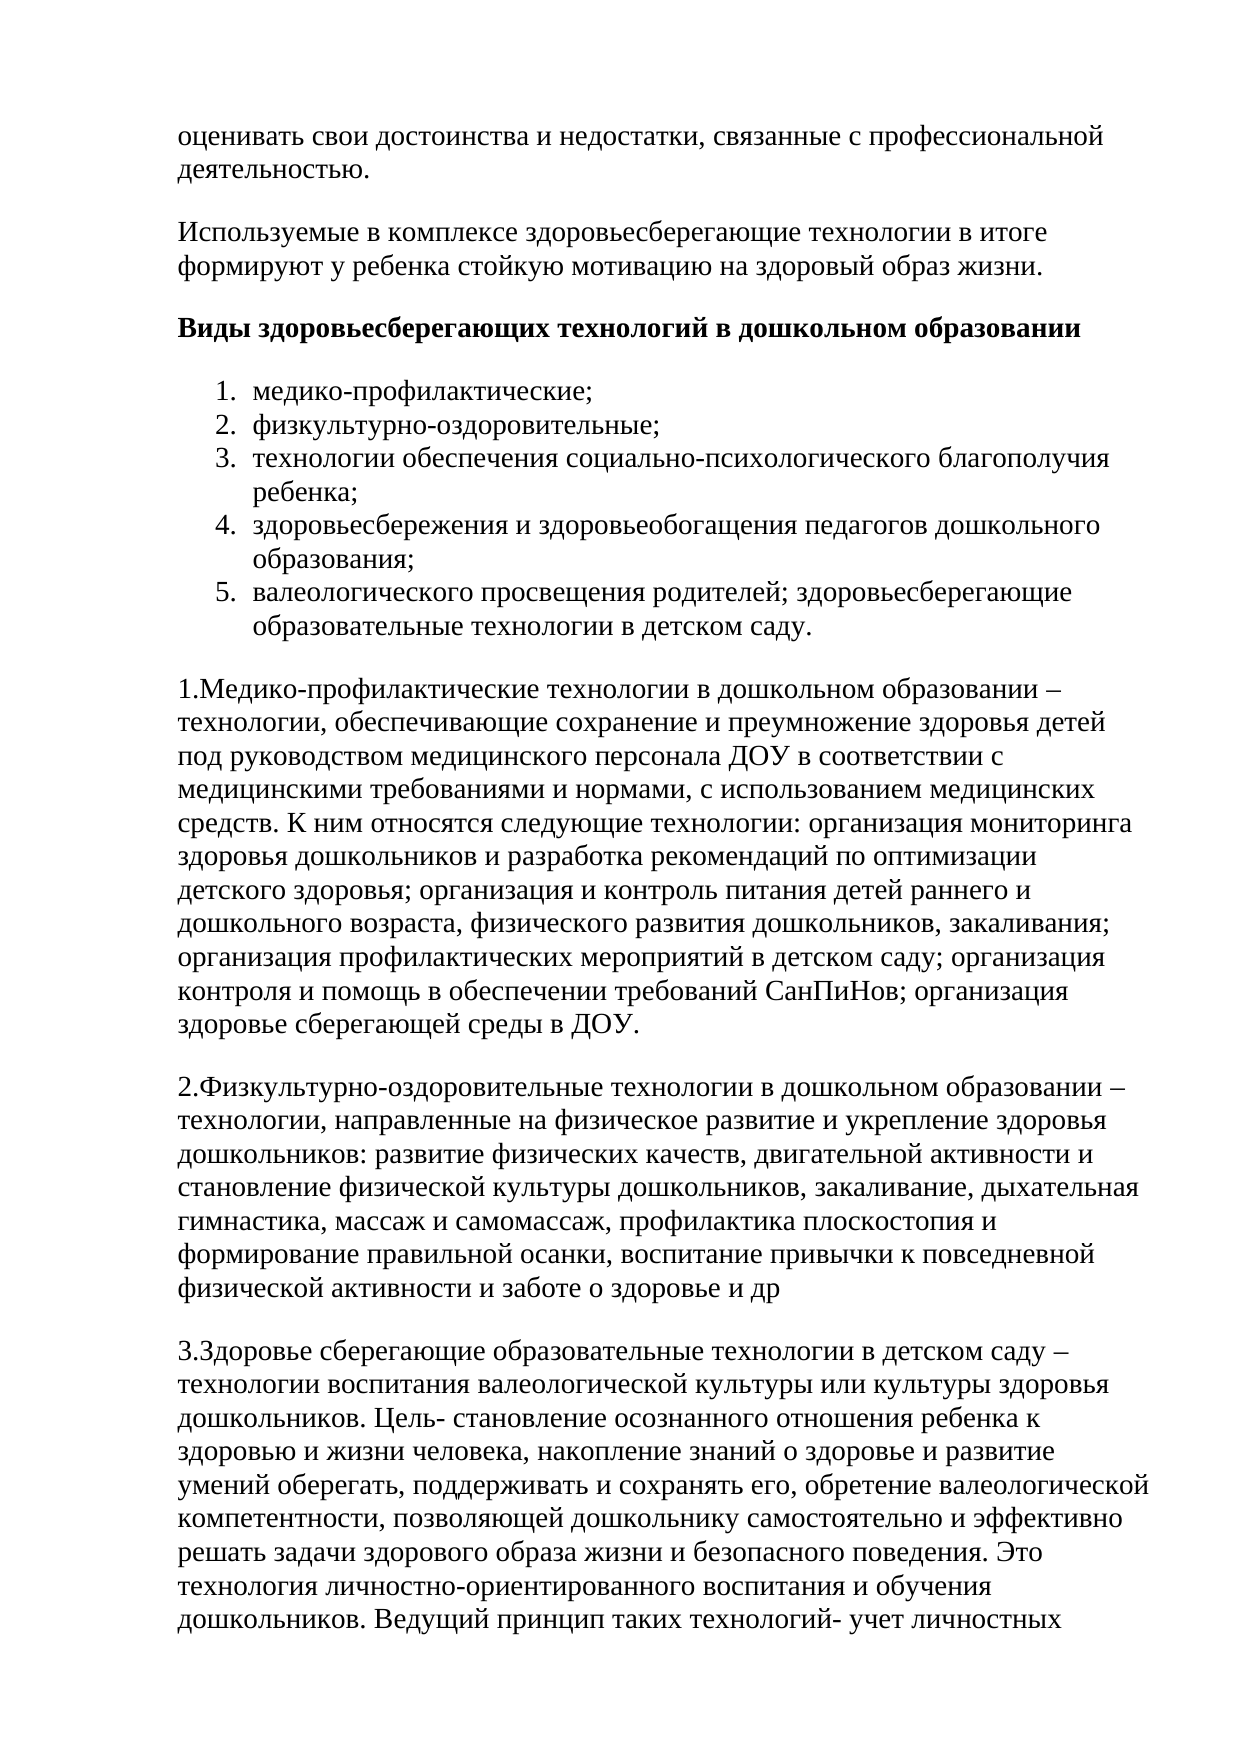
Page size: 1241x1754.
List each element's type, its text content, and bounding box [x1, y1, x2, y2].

list технологии обеспечения социально-психологического благополучия ребенка; [215, 440, 1152, 507]
text Виды здоровьесберегающих технологий в дошкольном образовании [177, 311, 1152, 344]
text 1.Медико-профилактические технологии в дошкольном образовании – технологии, обеспечивающие сохранение и преумножение здоровья детей под руководством медицинского персонала ДОУ в соответствии с медицинскими требованиями и нормами, с использованием медицинских средств. К ним относятся следующие технологии: организация мониторинга здоровья дошкольников и разработка рекомендаций по оптимизации детского здоровья; организация и контроль питания детей раннего и дошкольного возраста, физического развития дошкольников, закаливания; организация профилактических мероприятий в детском саду; организация контроля и помощь в обеспечении требований СанПиНов; организация здоровье сберегающей среды в ДОУ. [177, 671, 1152, 1040]
text Используемые в комплексе здоровьесберегающие технологии в итоге формируют у ребенка стойкую мотивацию на здоровый образ жизни. [177, 214, 1152, 281]
list медико-профилактические; [215, 373, 1152, 407]
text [177, 1333, 1152, 1635]
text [177, 118, 1152, 185]
text 2.Физкультурно-оздоровительные технологии в дошкольном образовании – технологии, направленные на физическое развитие и укрепление здоровья дошкольников: развитие физических качеств, двигательной активности и становление физической культуры дошкольников, закаливание, дыхательная гимнастика, массаж и самомассаж, профилактика плоскостопия и формирование правильной осанки, воспитание привычки к повседневной физической активности и заботе о здоровье и др [177, 1069, 1152, 1304]
list физкультурно-оздоровительные; [215, 407, 1152, 440]
list здоровьесбережения и здоровьеобогащения педагогов дошкольного образования; [215, 507, 1152, 574]
list валеологического просвещения родителей; здоровьесберегающие образовательные технологии в детском саду. [215, 574, 1152, 642]
